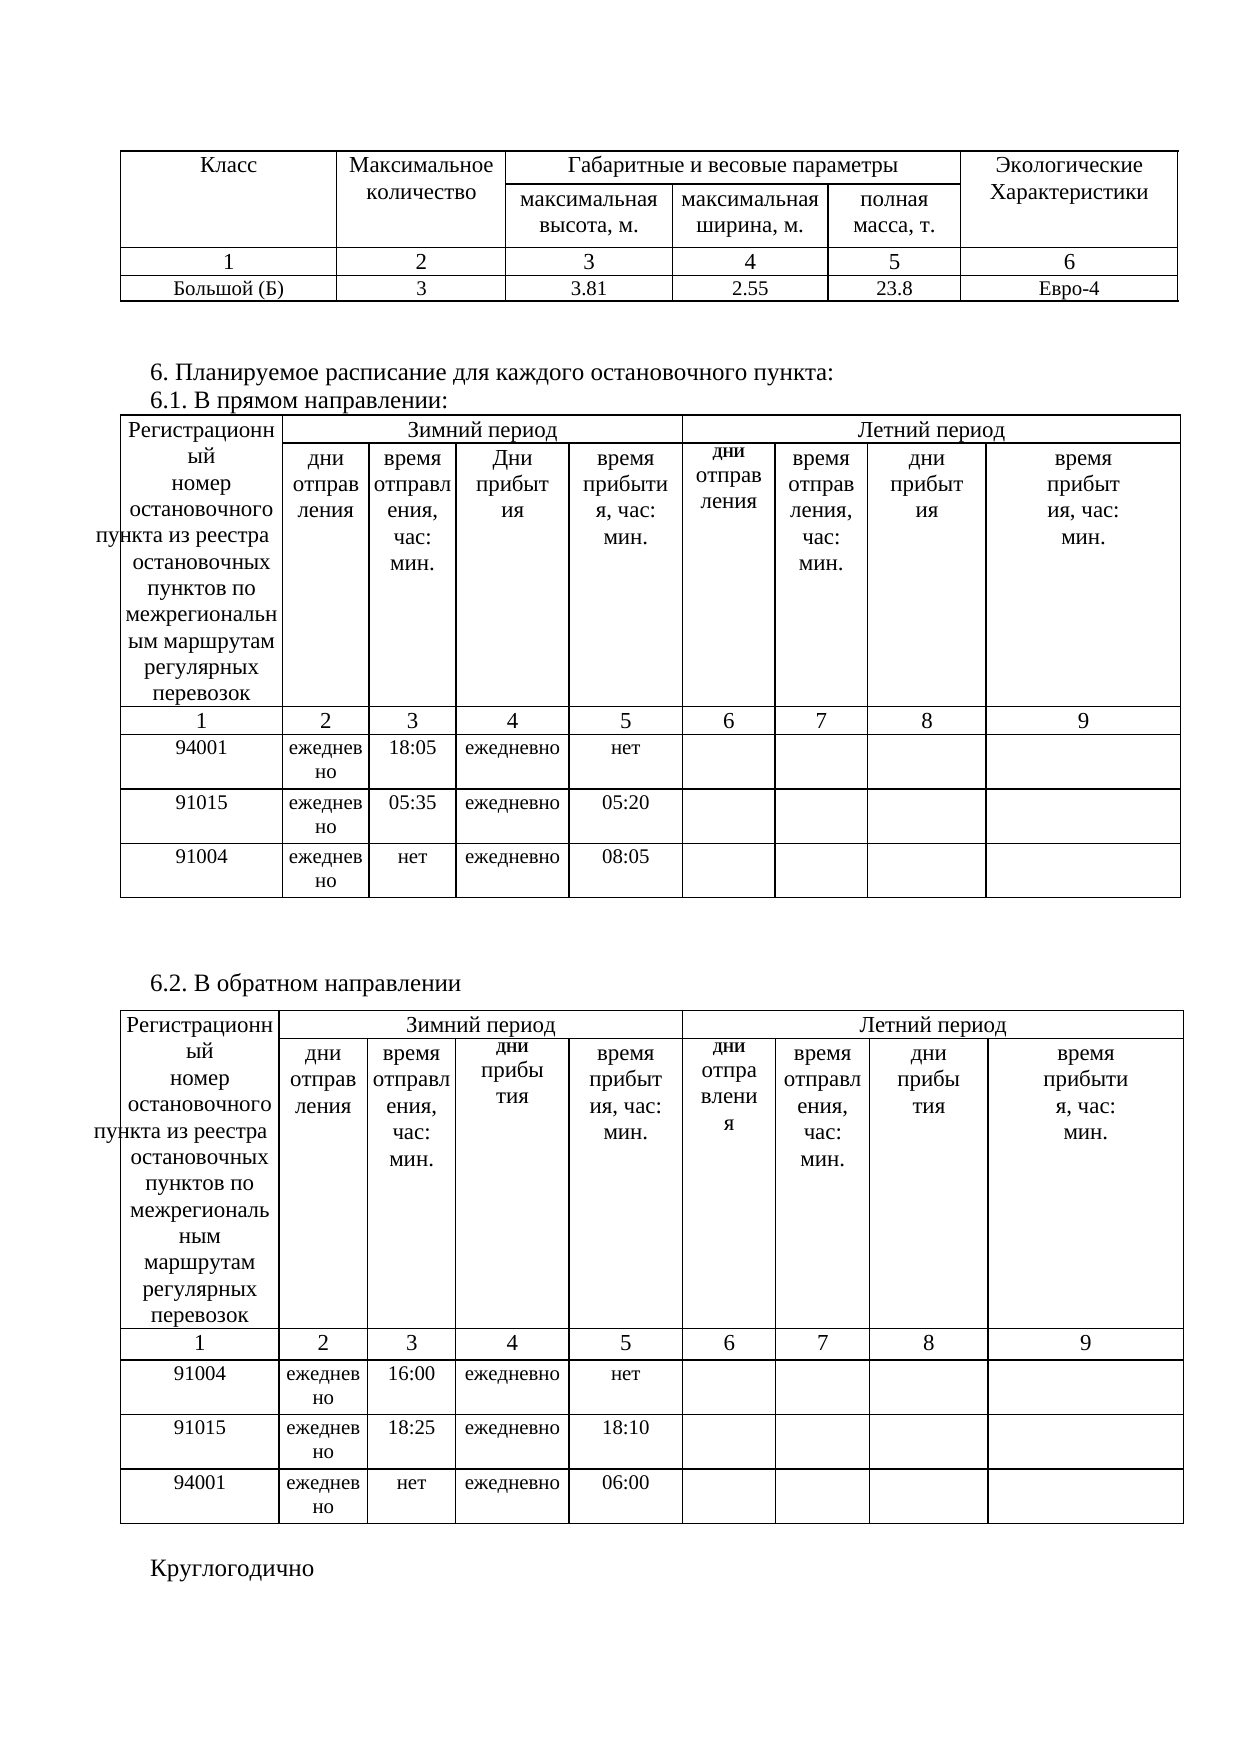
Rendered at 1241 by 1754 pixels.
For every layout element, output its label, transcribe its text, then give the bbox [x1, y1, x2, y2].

table_cell 1 [121, 248, 336, 274]
table_cell 2 [280, 1329, 367, 1359]
table_cell [868, 844, 985, 897]
table_cell 2.55 [673, 276, 827, 300]
table_cell дни прибыт ия [868, 444, 985, 706]
table_cell 6 [683, 707, 774, 734]
table_cell ДНИ отправ ления [683, 444, 774, 706]
table_cell ежедневно [280, 1470, 367, 1522]
table_cell 4 [673, 248, 827, 274]
table_cell [989, 1361, 1183, 1414]
table_cell 1 [121, 1329, 278, 1359]
table_header Экологические Характеристики [961, 152, 1177, 247]
table_cell [683, 735, 774, 788]
table_cell дни прибы тия [870, 1039, 987, 1327]
table_cell 5 [570, 1329, 682, 1359]
table_cell 18:05 [370, 735, 455, 788]
table_cell ежедневно [456, 1470, 568, 1522]
table_cell 8 [870, 1329, 987, 1359]
table_header Зимний период [283, 416, 682, 442]
table_cell 4 [456, 1329, 568, 1359]
table_cell 7 [776, 707, 867, 734]
table_cell 23.8 [829, 276, 960, 300]
table_cell ежедневно [283, 844, 368, 897]
table_header Зимний период [280, 1011, 682, 1038]
table_cell 91004 [121, 844, 282, 897]
table_cell время отправл ения, час: мин. [370, 444, 455, 706]
table_cell ежедневно [456, 1415, 568, 1468]
text 6.1. В прямом направлении: [150, 386, 1090, 414]
table_cell 2 [283, 707, 368, 734]
table_cell время отправл ения, час: мин. [368, 1039, 455, 1327]
table_header Летний период [683, 1011, 1183, 1038]
table_cell 9 [989, 1329, 1183, 1359]
table_cell 3.81 [506, 276, 672, 300]
table_cell [870, 1415, 987, 1468]
table_cell 4 [457, 707, 568, 734]
table_header Регистрационный номер остановочного пункта из реестра остановочных пунктов по межрегиональным маршрутам регулярных перевозок [121, 416, 282, 706]
table_cell [683, 790, 774, 842]
table_cell 06:00 [570, 1470, 682, 1522]
table_cell 91015 [121, 790, 282, 842]
table_cell ежедневно [280, 1415, 367, 1468]
table_cell [987, 844, 1180, 897]
table_cell 18:10 [570, 1415, 682, 1468]
table_cell 5 [570, 707, 682, 734]
table_cell 94001 [121, 735, 282, 788]
table_cell [776, 1415, 869, 1468]
table_cell ежедневно [457, 735, 568, 788]
table_cell [776, 844, 867, 897]
table_cell ДНИ прибы тия [456, 1039, 568, 1327]
text 6.2. В обратном направлении [150, 968, 1090, 997]
table_cell ежедневно [283, 735, 368, 788]
table_header Класс [121, 152, 336, 247]
table_cell 05:20 [570, 790, 682, 842]
table_cell нет [570, 735, 682, 788]
table_cell 3 [337, 276, 505, 300]
table_cell время прибыт ия, час: мин. [570, 1039, 682, 1327]
table_cell 05:35 [370, 790, 455, 842]
table_cell Большой (Б) [121, 276, 336, 300]
table_cell 91015 [121, 1415, 278, 1468]
table_cell 6 [961, 248, 1177, 274]
table_cell 8 [868, 707, 985, 734]
table_cell Дни прибыт ия [457, 444, 568, 706]
table_cell [683, 1415, 775, 1468]
table_header Летний период [683, 416, 1180, 442]
table_cell [989, 1470, 1183, 1522]
table_cell 16:00 [368, 1361, 455, 1414]
table_cell ежедневно [283, 790, 368, 842]
table_cell время прибыт ия, час: мин. [987, 444, 1180, 706]
table_cell ежедневно [457, 790, 568, 842]
table_cell [776, 790, 867, 842]
table_cell 1 [121, 707, 282, 734]
table_cell ежедневно [280, 1361, 367, 1414]
text 6. Планируемое расписание для каждого остановочного пункта: [150, 357, 1090, 386]
table_cell нет [570, 1361, 682, 1414]
table_cell 94001 [121, 1470, 278, 1522]
table_cell [776, 735, 867, 788]
table_cell [776, 1470, 869, 1522]
table_cell 9 [987, 707, 1180, 734]
table_cell время отправл ения, час: мин. [776, 1039, 869, 1327]
table_cell 18:25 [368, 1415, 455, 1468]
table_cell ежедневно [457, 844, 568, 897]
table_header Габаритные и весовые параметры [506, 152, 960, 183]
table_cell ежедневно [456, 1361, 568, 1414]
table_cell [870, 1361, 987, 1414]
table_cell время прибыти я, час: мин. [989, 1039, 1183, 1327]
table_header Максимальное количество [337, 152, 505, 247]
table_cell максимальная ширина, м. [673, 185, 827, 247]
table_cell дни отправ ления [283, 444, 368, 706]
table_cell [868, 735, 985, 788]
table_cell 5 [829, 248, 960, 274]
table_cell нет [368, 1470, 455, 1522]
table_cell Евро-4 [961, 276, 1177, 300]
table_cell максимальная высота, м. [506, 185, 672, 247]
table_cell [989, 1415, 1183, 1468]
table_cell [868, 790, 985, 842]
table_cell [683, 1470, 775, 1522]
table_cell [683, 1361, 775, 1414]
table_cell 91004 [121, 1361, 278, 1414]
table_cell [776, 1361, 869, 1414]
text Круглогодично [150, 1553, 1090, 1582]
table_cell время отправ ления, час: мин. [776, 444, 867, 706]
table_cell 3 [368, 1329, 455, 1359]
table_cell [870, 1470, 987, 1522]
table_cell [987, 735, 1180, 788]
table_cell [683, 844, 774, 897]
table_cell время прибыти я, час: мин. [570, 444, 682, 706]
table_cell ДНИ отпра влени я [683, 1039, 775, 1327]
table_cell [987, 790, 1180, 842]
table_cell 7 [776, 1329, 869, 1359]
table_cell 3 [370, 707, 455, 734]
table_cell 6 [683, 1329, 775, 1359]
table_cell 2 [337, 248, 505, 274]
table_cell нет [370, 844, 455, 897]
table_cell полная масса, т. [829, 185, 960, 247]
table_cell дни отправ ления [280, 1039, 367, 1327]
table_header Регистрационный номер остановочного пункта из реестра остановочных пунктов по межрегиональным маршрутам регулярных перевозок [121, 1011, 278, 1327]
table_cell 08:05 [570, 844, 682, 897]
table_cell 3 [506, 248, 672, 274]
